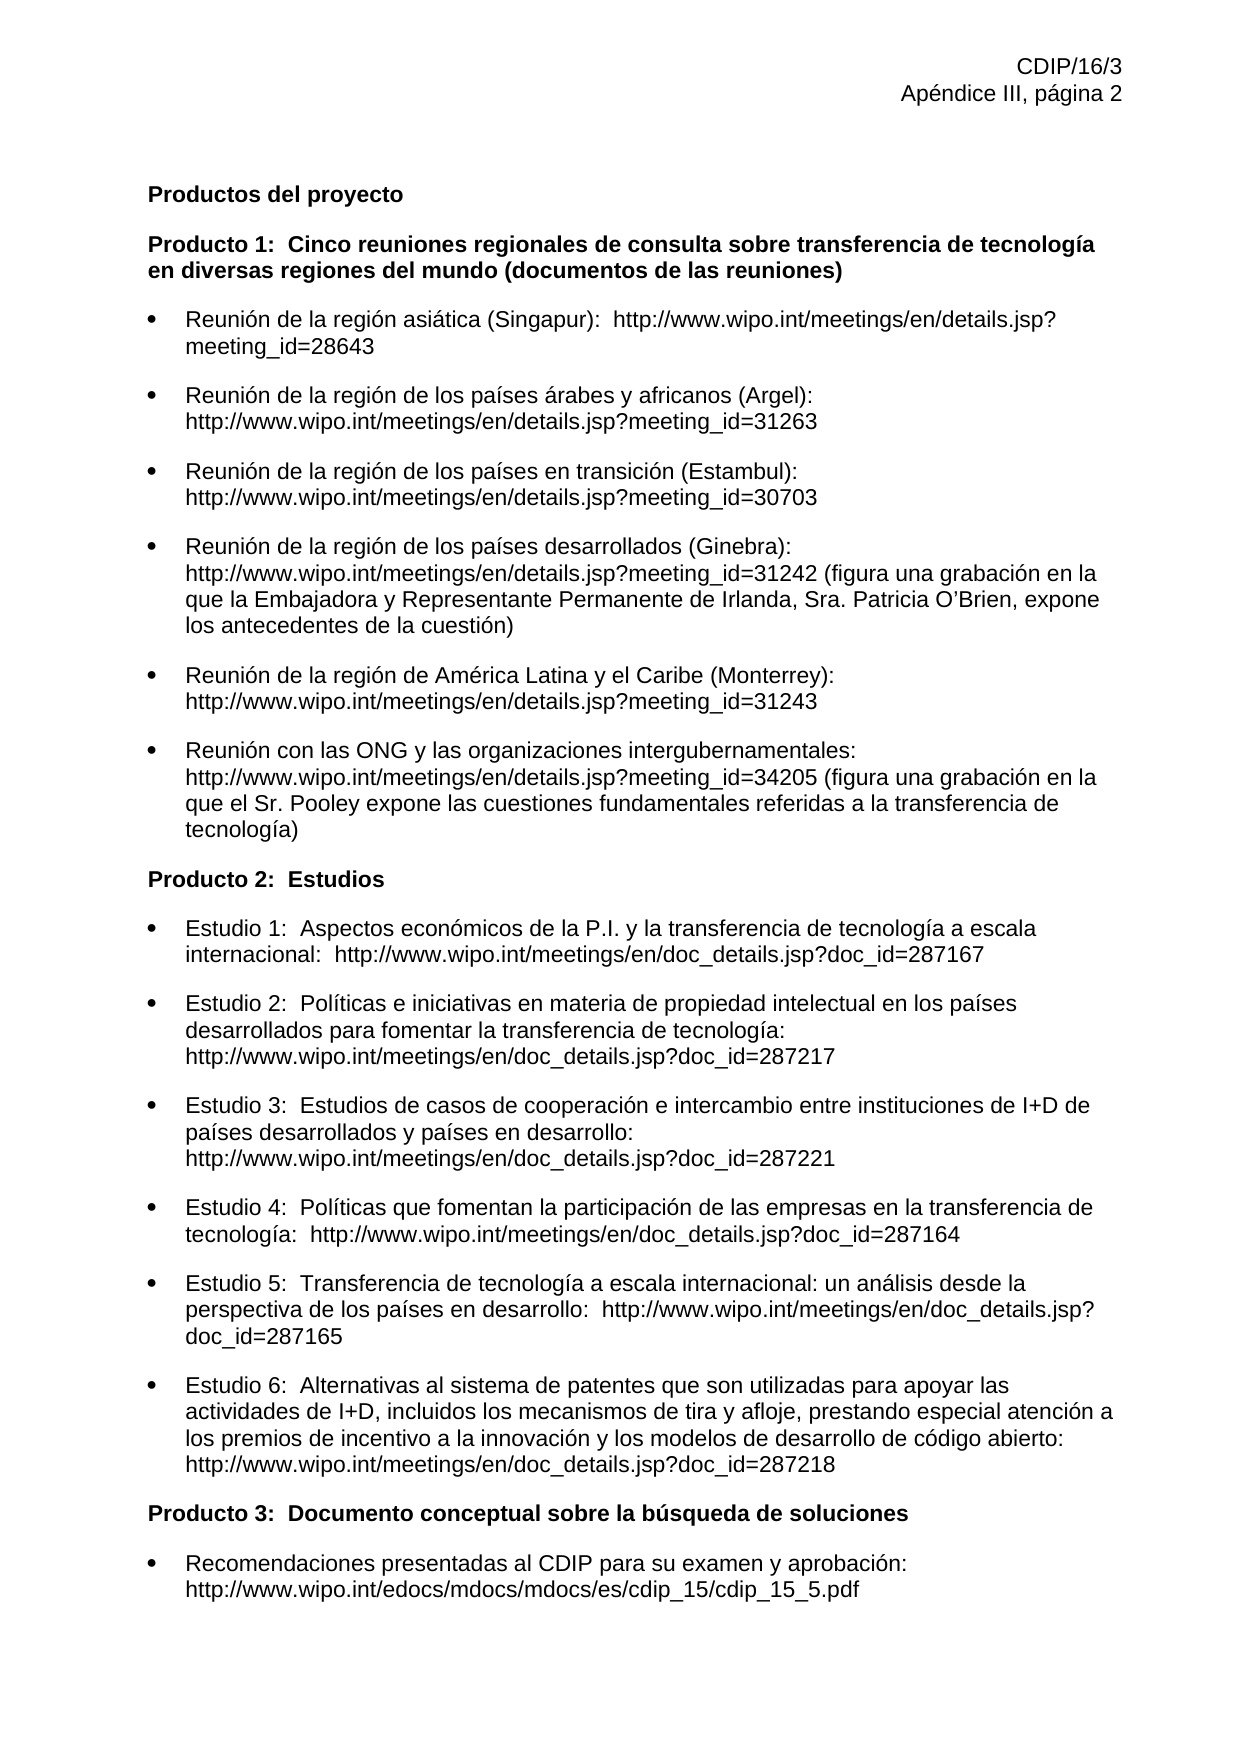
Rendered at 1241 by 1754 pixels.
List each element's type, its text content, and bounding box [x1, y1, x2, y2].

list Estudio 3: Estudios de casos de cooperación e intercambio entre instituciones de I+D de países desarrollados y países en desarrollo: http://www.wipo.int/meetings/en/doc_details.jsp?doc_id=287221 [148, 1092, 1122, 1171]
list Reunión de la región de los países árabes y africanos (Argel): http://www.wipo.int/meetings/en/details.jsp?meeting_id=31263 [148, 382, 1122, 435]
list Estudio 6: Alternativas al sistema de patentes que son utilizadas para apoyar las actividades de I+D, incluidos los mecanismos de tira y afloje, prestando especial atención a los premios de incentivo a la innovación y los modelos de desarrollo de código abierto: http://www.wipo.int/meetings/en/doc_details.jsp?doc_id=287218 [148, 1372, 1122, 1477]
list Producto 1: Cinco reuniones regionales de consulta sobre transferencia de tecnología en diversas regiones del mundo (documentos de las reuniones) [148, 231, 1122, 283]
list Reunión de la región asiática (Singapur): http://www.wipo.int/meetings/en/details.jsp?meeting_id=28643 [148, 306, 1122, 359]
list Reunión de la región de los países desarrollados (Ginebra): http://www.wipo.int/meetings/en/details.jsp?meeting_id=31242 (figura una grabación en la que la Embajadora y Representante Permanente de Irlanda, Sra. Patricia O’Brien, expone los antecedentes de la cuestión) [148, 533, 1122, 639]
list Estudio 1: Aspectos económicos de la P.I. y la transferencia de tecnología a escala internacional: http://www.wipo.int/meetings/en/doc_details.jsp?doc_id=287167 [148, 915, 1122, 967]
list Estudio 5: Transferencia de tecnología a escala internacional: un análisis desde la perspectiva de los países en desarrollo: http://www.wipo.int/meetings/en/doc_details.jsp?doc_id=287165 [148, 1270, 1122, 1349]
list Reunión de la región de los países en transición (Estambul): http://www.wipo.int/meetings/en/details.jsp?meeting_id=30703 [148, 458, 1122, 510]
list Estudio 2: Políticas e iniciativas en materia de propiedad intelectual en los países desarrollados para fomentar la transferencia de tecnología: http://www.wipo.int/meetings/en/doc_details.jsp?doc_id=287217 [148, 990, 1122, 1069]
list Producto 2: Estudios [148, 866, 1122, 892]
list Estudio 4: Políticas que fomentan la participación de las empresas en la transferencia de tecnología: http://www.wipo.int/meetings/en/doc_details.jsp?doc_id=287164 [148, 1194, 1122, 1247]
text Producto 3: Documento conceptual sobre la búsqueda de soluciones [148, 1500, 1122, 1527]
text Productos del proyecto [148, 181, 1122, 208]
list Reunión con las ONG y las organizaciones intergubernamentales: http://www.wipo.int/meetings/en/details.jsp?meeting_id=34205 (figura una grabación en la que el Sr. Pooley expone las cuestiones fundamentales referidas a la transferencia de tecnología) [148, 737, 1122, 843]
list Recomendaciones presentadas al CDIP para su examen y aprobación: http://www.wipo.int/edocs/mdocs/mdocs/es/cdip_15/cdip_15_5.pdf [148, 1549, 1122, 1602]
list Reunión de la región de América Latina y el Caribe (Monterrey): http://www.wipo.int/meetings/en/details.jsp?meeting_id=31243 [148, 662, 1122, 714]
